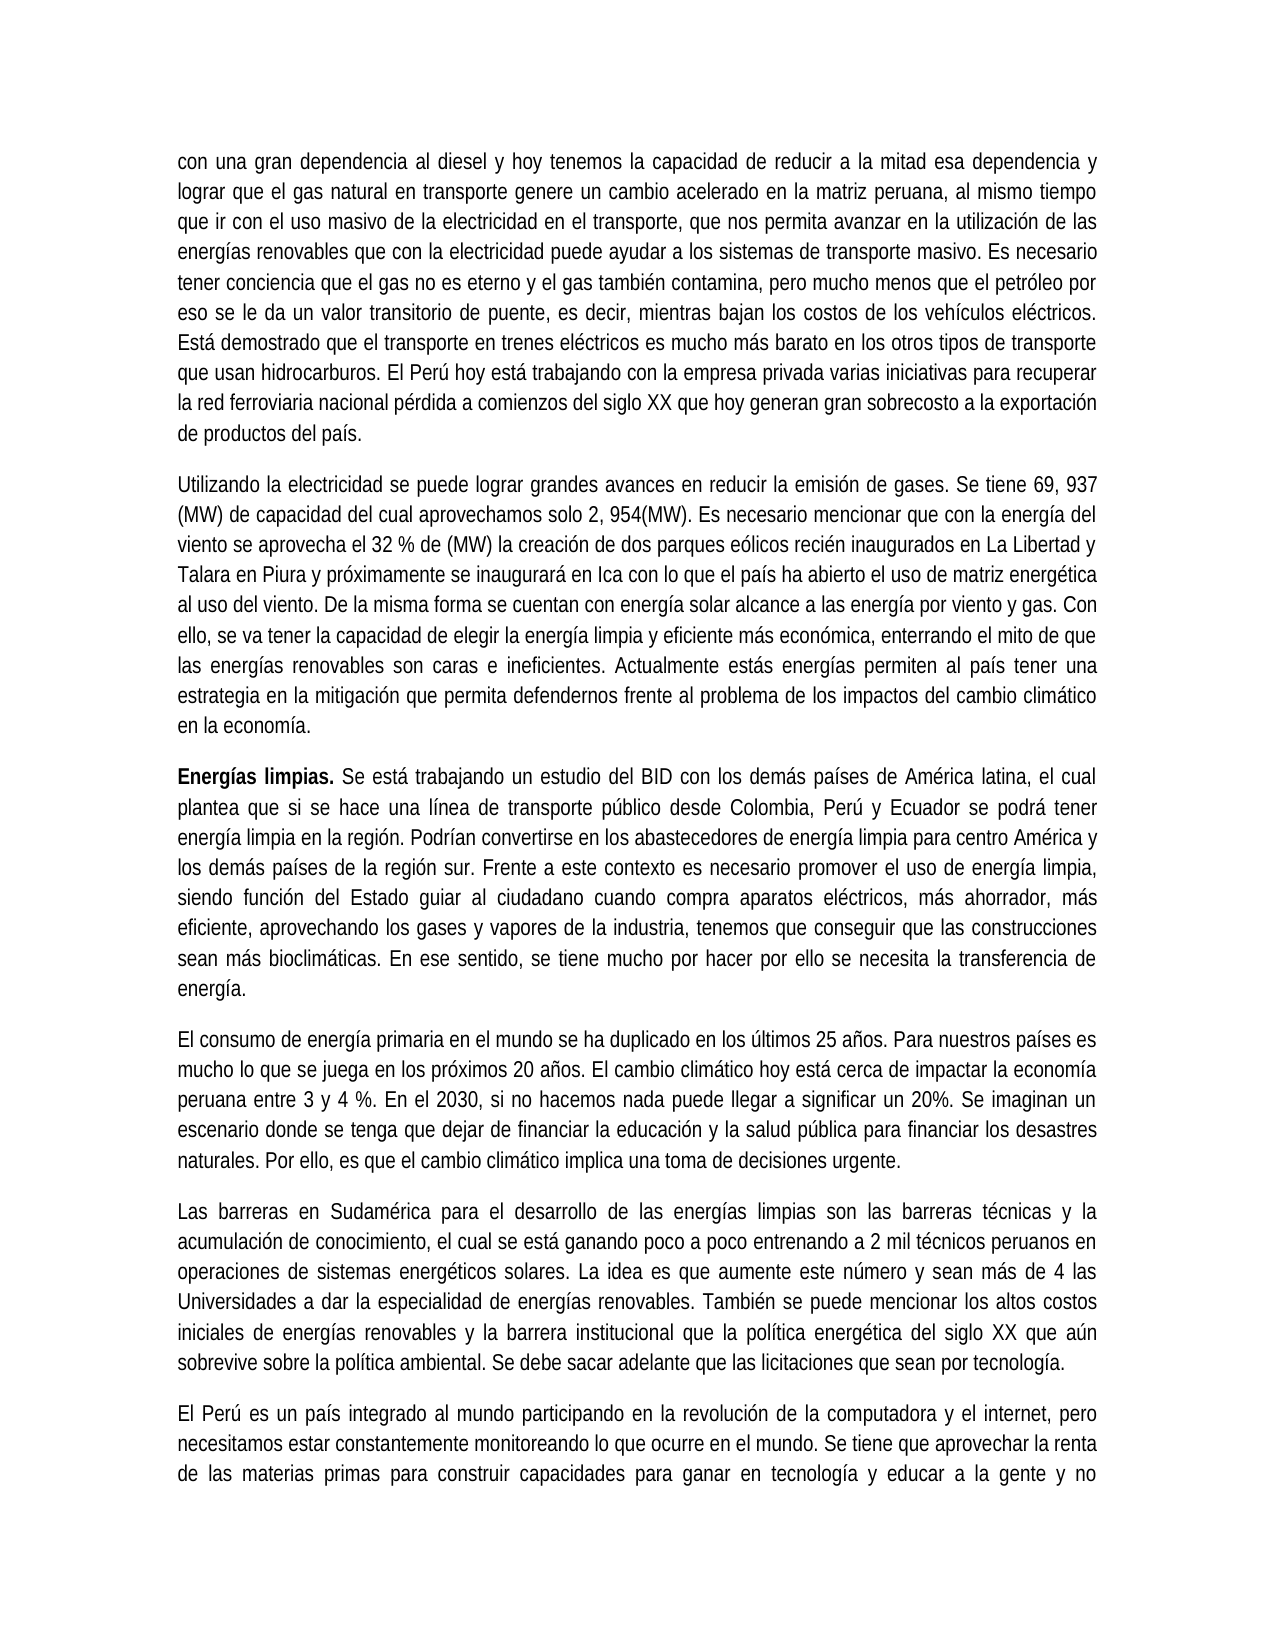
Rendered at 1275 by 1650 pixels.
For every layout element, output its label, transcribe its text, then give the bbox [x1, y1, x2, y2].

text Las barreras en Sudamérica para el desarrollo de las energías limpias son las barreras técnicas y la acumulación de conocimiento, el cual se está ganando poco a poco entrenando a 2 mil técnicos peruanos en operaciones de sistemas energéticos solares. La idea es que aumente este número y sean más de 4 las Universidades a dar la especialidad de energías renovables. También se puede mencionar los altos costos iniciales de energías renovables y la barrera institucional que la política energética del siglo XX que aún sobrevive sobre la política ambiental. Se debe sacar adelante que las licitaciones que sean por tecnología. [177, 1198, 1098, 1375]
text Energías limpias. Se está trabajando un estudio del BID con los demás países de América latina, el cual plantea que si se hace una línea de transporte público desde Colombia, Perú y Ecuador se podrá tener energía limpia en la región. Podrían convertirse en los abastecedores de energía limpia para centro América y los demás países de la región sur. Frente a este contexto es necesario promover el uso de energía limpia, siendo función del Estado guiar al ciudadano cuando compra aparatos eléctricos, más ahorrador, más eficiente, aprovechando los gases y vapores de la industria, tenemos que conseguir que las construcciones sean más bioclimáticas. En ese sentido, se tiene mucho por hacer por ello se necesita la transferencia de energía. [177, 763, 1098, 1001]
text El consumo de energía primaria en el mundo se ha duplicado en los últimos 25 años. Para nuestros países es mucho lo que se juega en los próximos 20 años. El cambio climático hoy está cerca de impactar la economía peruana entre 3 y 4 %. En el 2030, si no hacemos nada puede llegar a significar un 20%. Se imaginan un escenario donde se tenga que dejar de financiar la educación y la salud pública para financiar los desastres naturales. Por ello, es que el cambio climático implica una toma de decisiones urgente. [177, 1026, 1098, 1173]
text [177, 1400, 1098, 1486]
text Utilizando la electricidad se puede lograr grandes avances en reducir la emisión de gases. Se tiene 69, 937 (MW) de capacidad del cual aprovechamos solo 2, 954(MW). Es necesario mencionar que con la energía del viento se aprovecha el 32 % de (MW) la creación de dos parques eólicos recién inaugurados en La Libertad y Talara en Piura y próximamente se inaugurará en Ica con lo que el país ha abierto el uso de matriz energética al uso del viento. De la misma forma se cuentan con energía solar alcance a las energía por viento y gas. Con ello, se va tener la capacidad de elegir la energía limpia y eficiente más económica, enterrando el mito de que las energías renovables son caras e ineficientes. Actualmente estás energías permiten al país tener una estrategia en la mitigación que permita defendernos frente al problema de los impactos del cambio climático en la economía. [177, 471, 1098, 738]
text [177, 148, 1098, 446]
